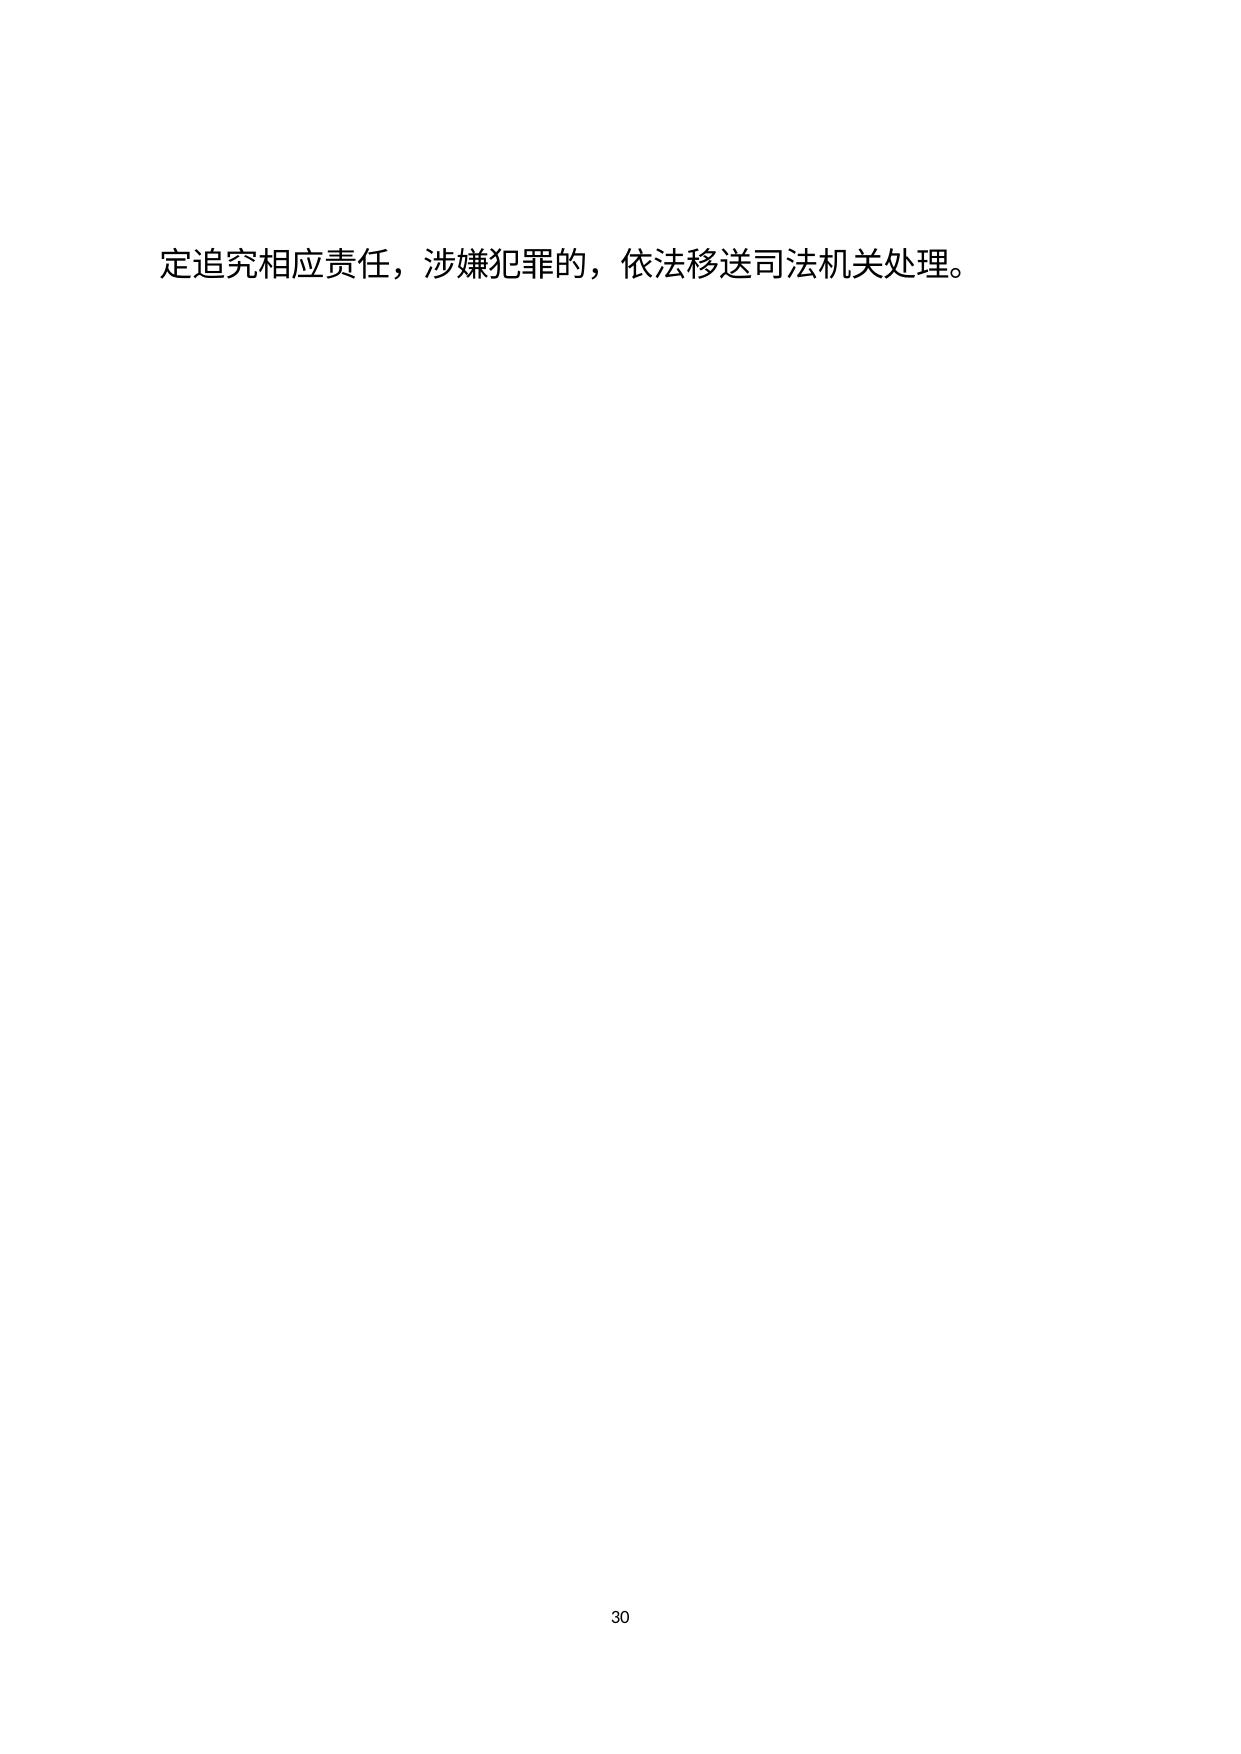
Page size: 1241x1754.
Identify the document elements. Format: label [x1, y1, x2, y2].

text [159, 229, 1081, 294]
